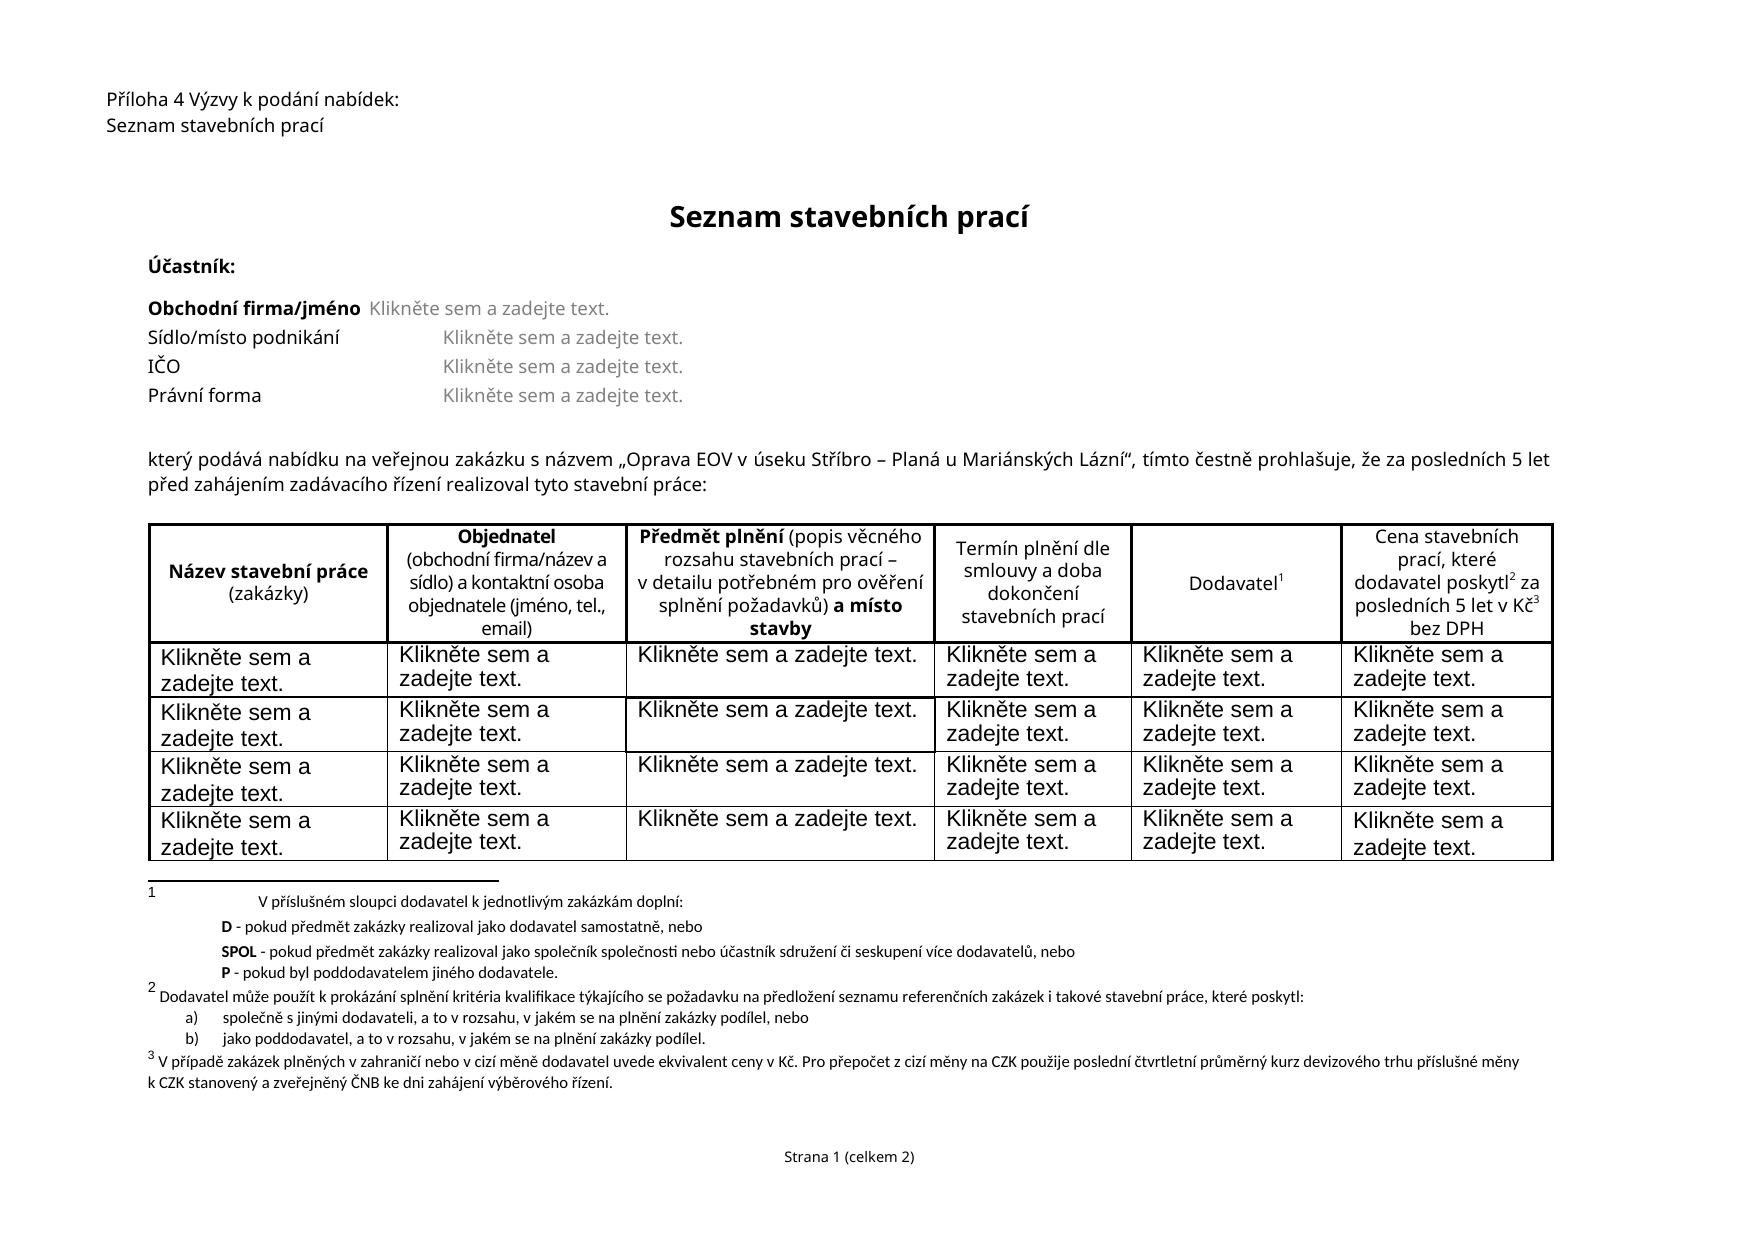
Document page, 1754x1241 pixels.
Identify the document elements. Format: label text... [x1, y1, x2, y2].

text Právní forma [148, 379, 1551, 408]
title Seznam stavebních prací [148, 196, 1551, 236]
text Sídlo/místo podnikání [148, 321, 1551, 350]
text Účastník: [148, 249, 1551, 279]
text IČO [148, 350, 1551, 379]
table_header Dodavatel [1133, 526, 1340, 641]
table_header Předmět plnění (popis věcného rozsahu stavebních prací – v detailu potřebném pro ověření splnění požadavků) a místo stavby [628, 526, 933, 641]
table_header Cena stavebních prací, které dodavatel poskytl za posledních 5 let v Kč bez DPH [1343, 526, 1551, 641]
text který podává nabídku na veřejnou zakázku s názvem „Oprava EOV v úseku Stříbro – Planá u Mariánských Lázní“, tímto čestně prohlašuje, že za posledních 5 let před zahájením zadávacího řízení realizoval tyto stavební práce: [148, 446, 1551, 497]
text Obchodní firma/jméno [148, 292, 1551, 321]
table_header Termín plnění dle smlouvy a doba dokončení stavebních prací [936, 526, 1130, 641]
table_header Objednatel (obchodní firma/název a sídlo) a kontaktní osoba objednatele (jméno, tel., email) [389, 526, 625, 641]
table_header Název stavební práce (zakázky) [151, 526, 386, 641]
